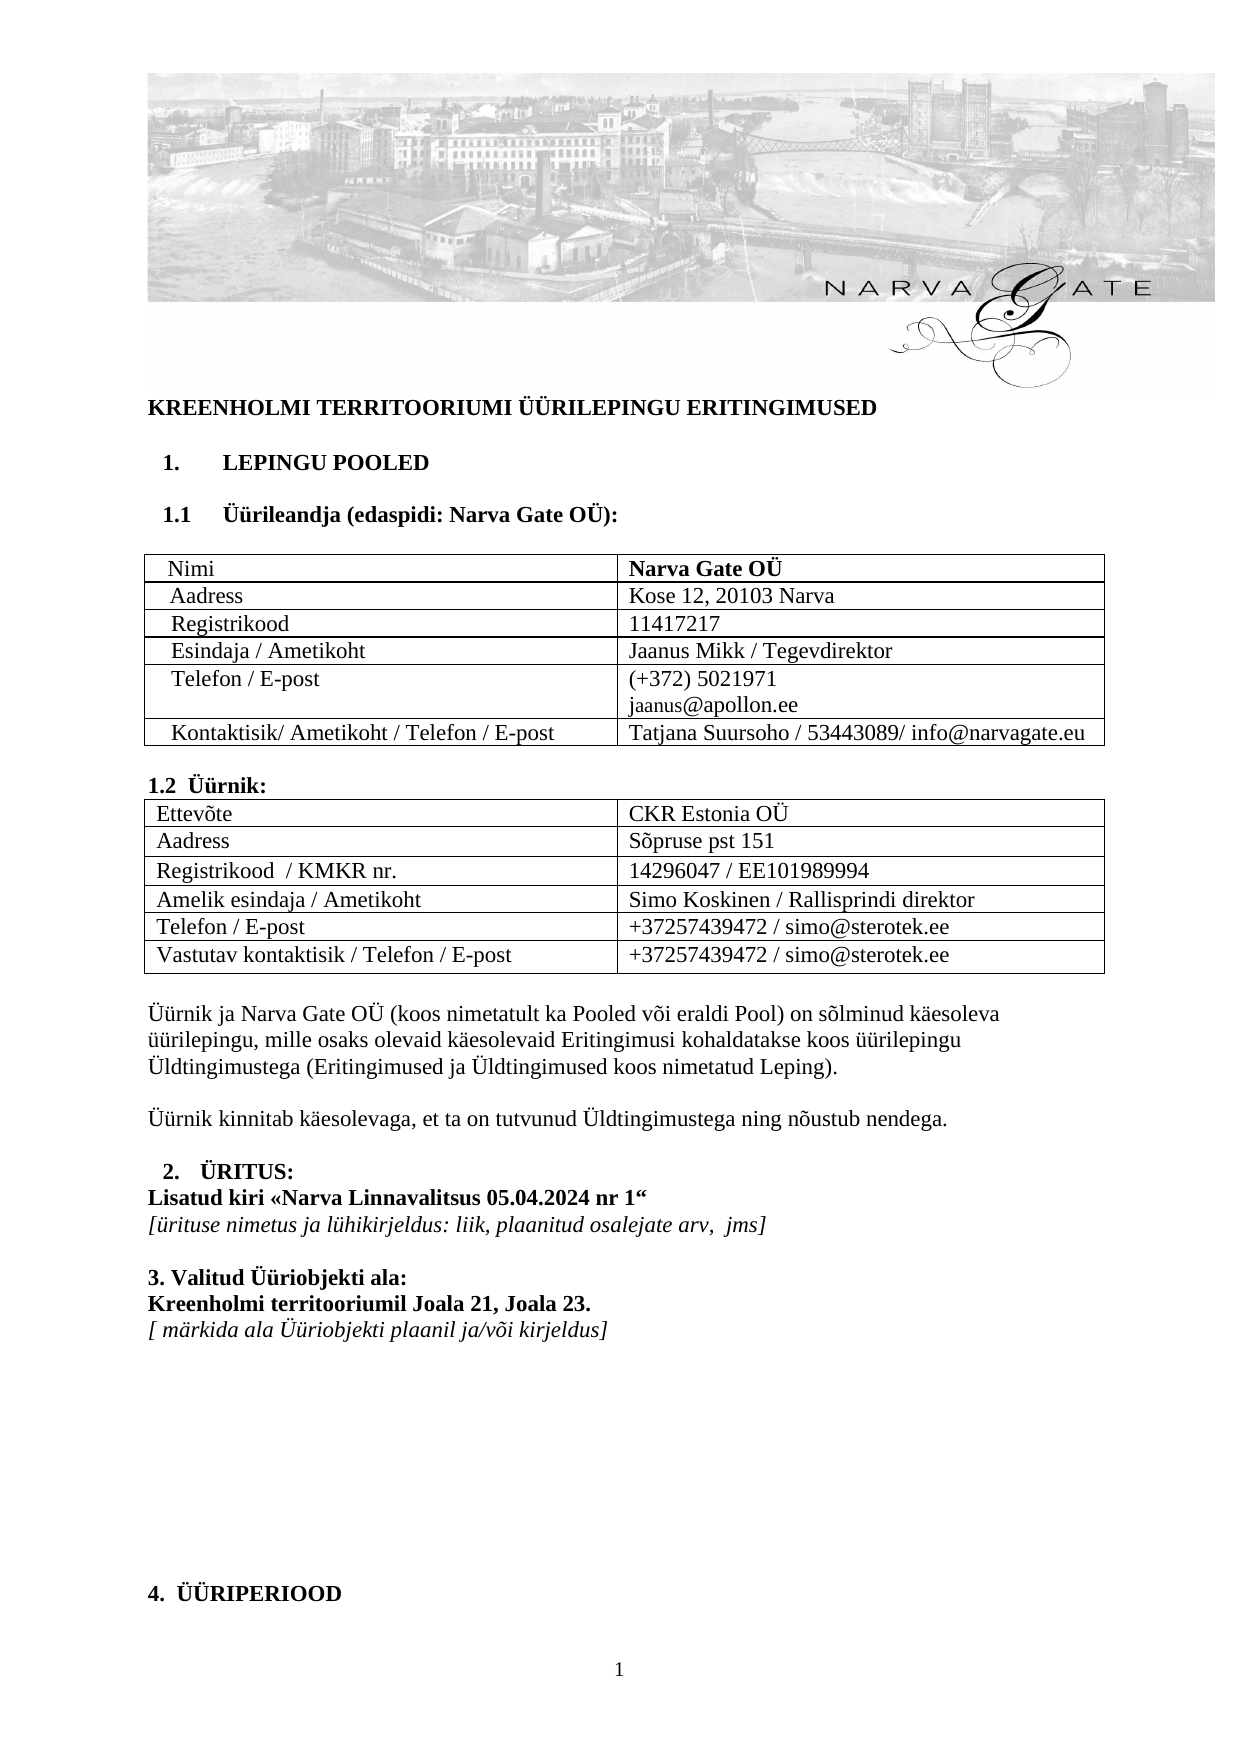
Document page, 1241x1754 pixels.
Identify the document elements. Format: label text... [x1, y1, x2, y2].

table_cell Vastutav kontaktisik / Telefon / E-post [145, 941, 617, 973]
table_cell Kontaktisik/ Ametikoht / Telefon / E-post [145, 719, 617, 745]
table_cell Jaanus Mikk / Tegevdirektor [618, 638, 1104, 664]
table_cell Registrikood [145, 610, 617, 636]
table_cell Aadress [145, 827, 617, 856]
list ÜRITUS: [162, 1158, 1092, 1184]
list Üürileandja (edaspidi: Narva Gate OÜ): [162, 501, 1092, 528]
list LEPINGU POOLED [162, 449, 1092, 475]
text 4. ÜÜRIPERIOOD [148, 1580, 1092, 1606]
table_cell Esindaja / Ametikoht [145, 638, 617, 664]
table_header CKR Estonia OÜ [618, 800, 1104, 826]
text Üürnik kinnitab käesolevaga, et ta on tutvunud Üldtingimustega ning nõustub nendega. [148, 1105, 1092, 1132]
table_cell Telefon / E-post [145, 913, 617, 939]
text 1.2 Üürnik: [148, 772, 1092, 799]
table_cell Simo Koskinen / Rallisprindi direktor [618, 886, 1104, 912]
table_cell Sõpruse pst 151 [618, 827, 1104, 856]
picture [147, 73, 1215, 394]
table_cell (+372) 5021971 jaanus@apollon.ee [618, 665, 1104, 718]
table_cell Amelik esindaja / Ametikoht [145, 886, 617, 912]
table_header Ettevõte [145, 800, 617, 826]
text [ märkida ala Üüriobjekti plaanil ja/või kirjeldus] [148, 1316, 1092, 1343]
text KREENHOLMI TERRITOORIUMI ÜÜRILEPINGU ERITINGIMUSED [148, 394, 1092, 420]
table_cell +37257439472 / simo@sterotek.ee [618, 913, 1104, 939]
table_header Nimi [145, 555, 617, 581]
table_cell Aadress [145, 583, 617, 609]
text Lisatud kiri «Narva Linnavalitsus 05.04.2024 nr 1“ [148, 1184, 1092, 1211]
text [ürituse nimetus ja lühikirjeldus: liik, plaanitud osalejate arv, jms] [148, 1211, 1092, 1237]
table_cell Registrikood / KMKR nr. [145, 857, 617, 885]
table_header Narva Gate OÜ [618, 555, 1104, 581]
text 3. Valitud Üüriobjekti ala: [148, 1263, 1092, 1290]
table_cell +37257439472 / simo@sterotek.ee [618, 941, 1104, 973]
table_cell Kose 12, 20103 Narva [618, 583, 1104, 609]
table_cell Telefon / E-post [145, 665, 617, 718]
table_cell 11417217 [618, 610, 1104, 636]
table_cell 14296047 / EE101989994 [618, 857, 1104, 885]
table_cell Tatjana Suursoho / 53443089/ info@narvagate.eu [618, 719, 1104, 745]
text Üürnik ja Narva Gate OÜ (koos nimetatult ka Pooled või eraldi Pool) on sõlminud käesoleva üürilepingu, mille osaks olevaid käesolevaid Eritingimusi kohaldatakse koos üürilepingu Üldtingimustega (Eritingimused ja Üldtingimused koos nimetatud Leping). [148, 1000, 1092, 1079]
text Kreenholmi territooriumil Joala 21, Joala 23. [148, 1290, 1092, 1316]
